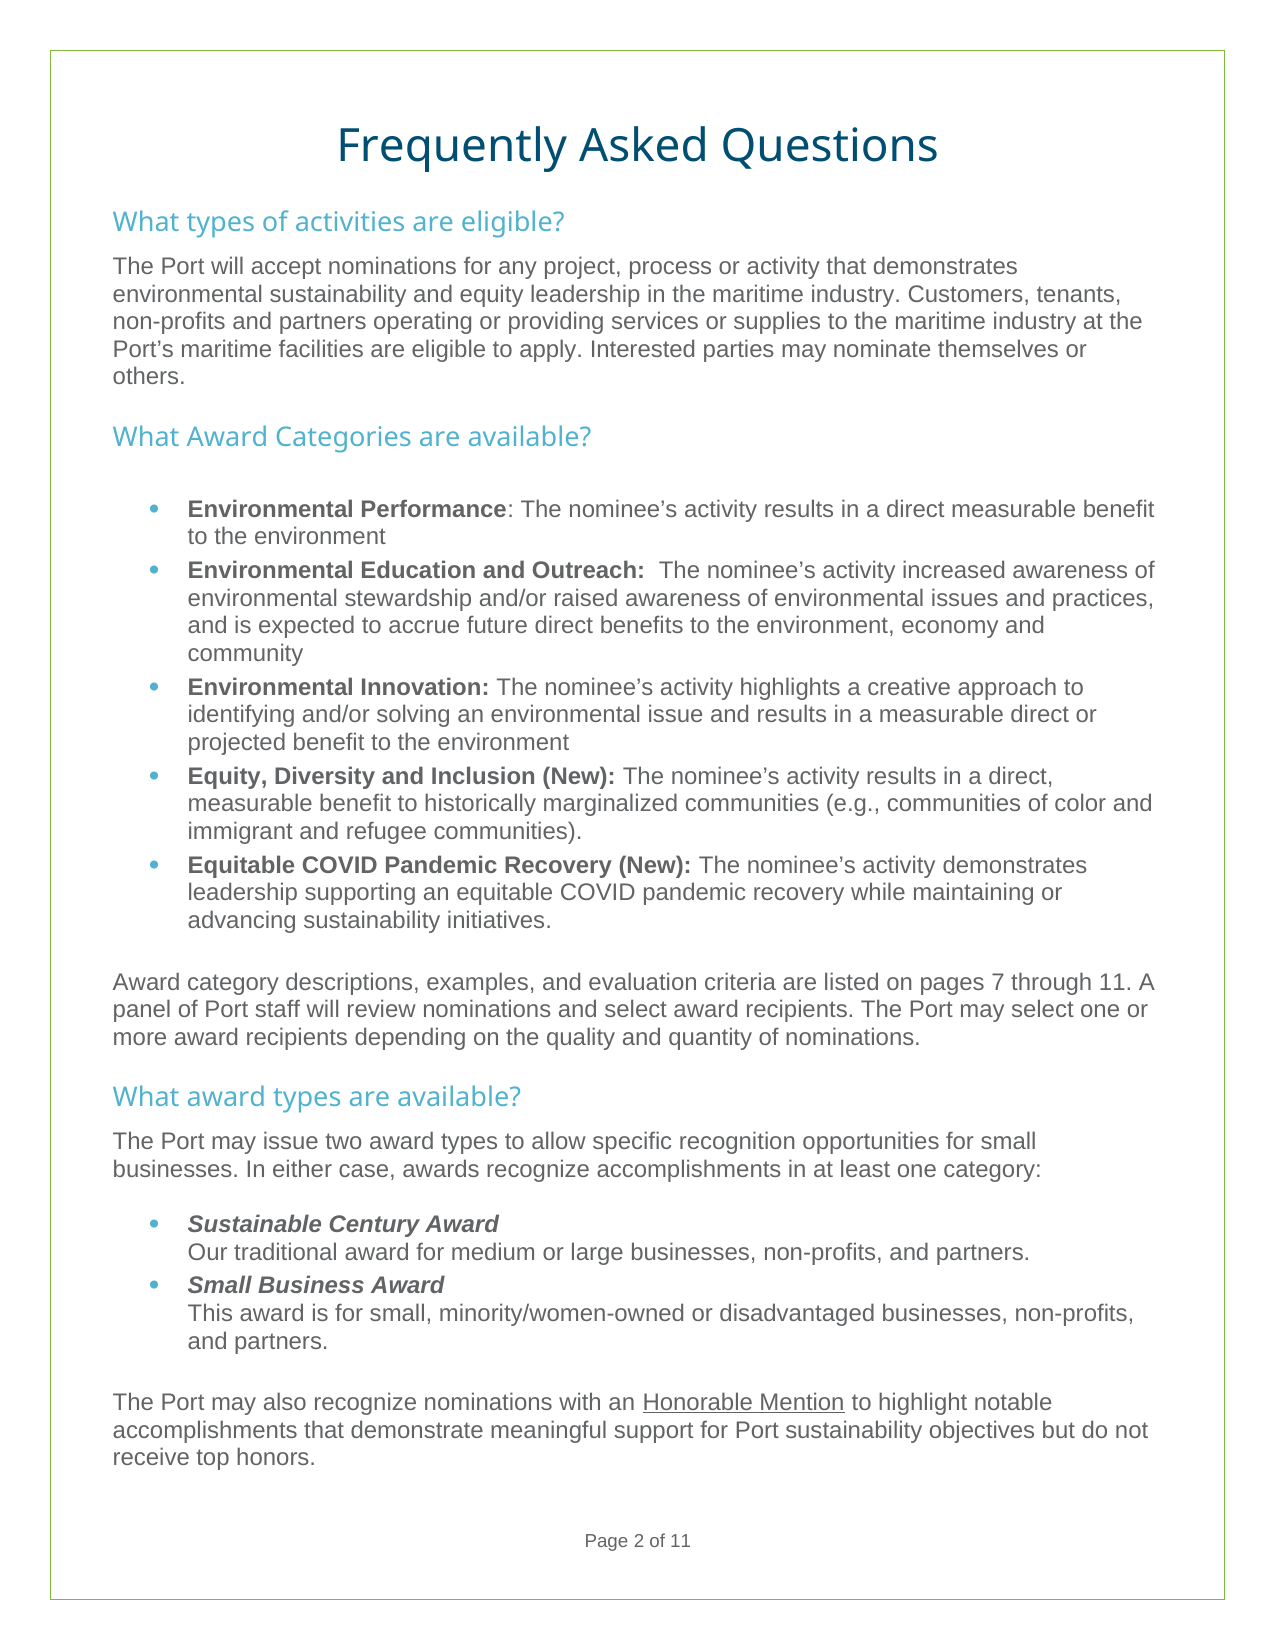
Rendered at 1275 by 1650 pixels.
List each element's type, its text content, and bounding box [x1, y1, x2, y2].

list Sustainable Century Award Our traditional award for medium or large businesses, non-profits, and partners. [150, 1210, 1162, 1265]
subtitle Frequently Asked Questions [112, 112, 1162, 175]
text The Port may issue two award types to allow specific recognition opportunities for small businesses. In either case, awards recognize accomplishments in at least one category: [112, 1127, 1162, 1182]
list Environmental Performance: The nominee’s activity results in a direct measurable benefit to the environment [150, 494, 1162, 550]
subtitle What Award Categories are available? [112, 417, 1162, 454]
subtitle What types of activities are eligible? [112, 202, 1162, 239]
list Equity, Diversity and Inclusion (New): The nominee’s activity results in a direct, measurable benefit to historically marginalized communities (e.g., communities of color and immigrant and refugee communities). [150, 762, 1162, 844]
list Environmental Education and Outreach: The nominee’s activity increased awareness of environmental stewardship and/or raised awareness of environmental issues and practices, and is expected to accrue future direct benefits to the environment, economy and community [150, 556, 1162, 666]
text Award category descriptions, examples, and evaluation criteria are listed on pages 7 through 11. A panel of Port staff will review nominations and select award recipients. The Port may select one or more award recipients depending on the quality and quantity of nominations. [112, 967, 1162, 1050]
list Equitable COVID Pandemic Recovery (New): The nominee’s activity demonstrates leadership supporting an equitable COVID pandemic recovery while maintaining or advancing sustainability initiatives. [150, 851, 1162, 933]
list Small Business Award This award is for small, minority/women-owned or disadvantaged businesses, non-profits, and partners. [150, 1271, 1162, 1354]
subtitle What award types are available? [112, 1078, 1162, 1115]
text The Port will accept nominations for any project, process or activity that demonstrates environmental sustainability and equity leadership in the maritime industry. Customers, tenants, non-profits and partners operating or providing services or supplies to the maritime industry at the Port’s maritime facilities are eligible to apply. Interested parties may nominate themselves or others. [112, 252, 1162, 390]
text The Port may also recognize nominations with an Honorable Mention to highlight notable accomplishments that demonstrate meaningful support for Port sustainability objectives but do not receive top honors. [112, 1388, 1162, 1471]
list Environmental Innovation: The nominee’s activity highlights a creative approach to identifying and/or solving an environmental issue and results in a measurable direct or projected benefit to the environment [150, 673, 1162, 755]
